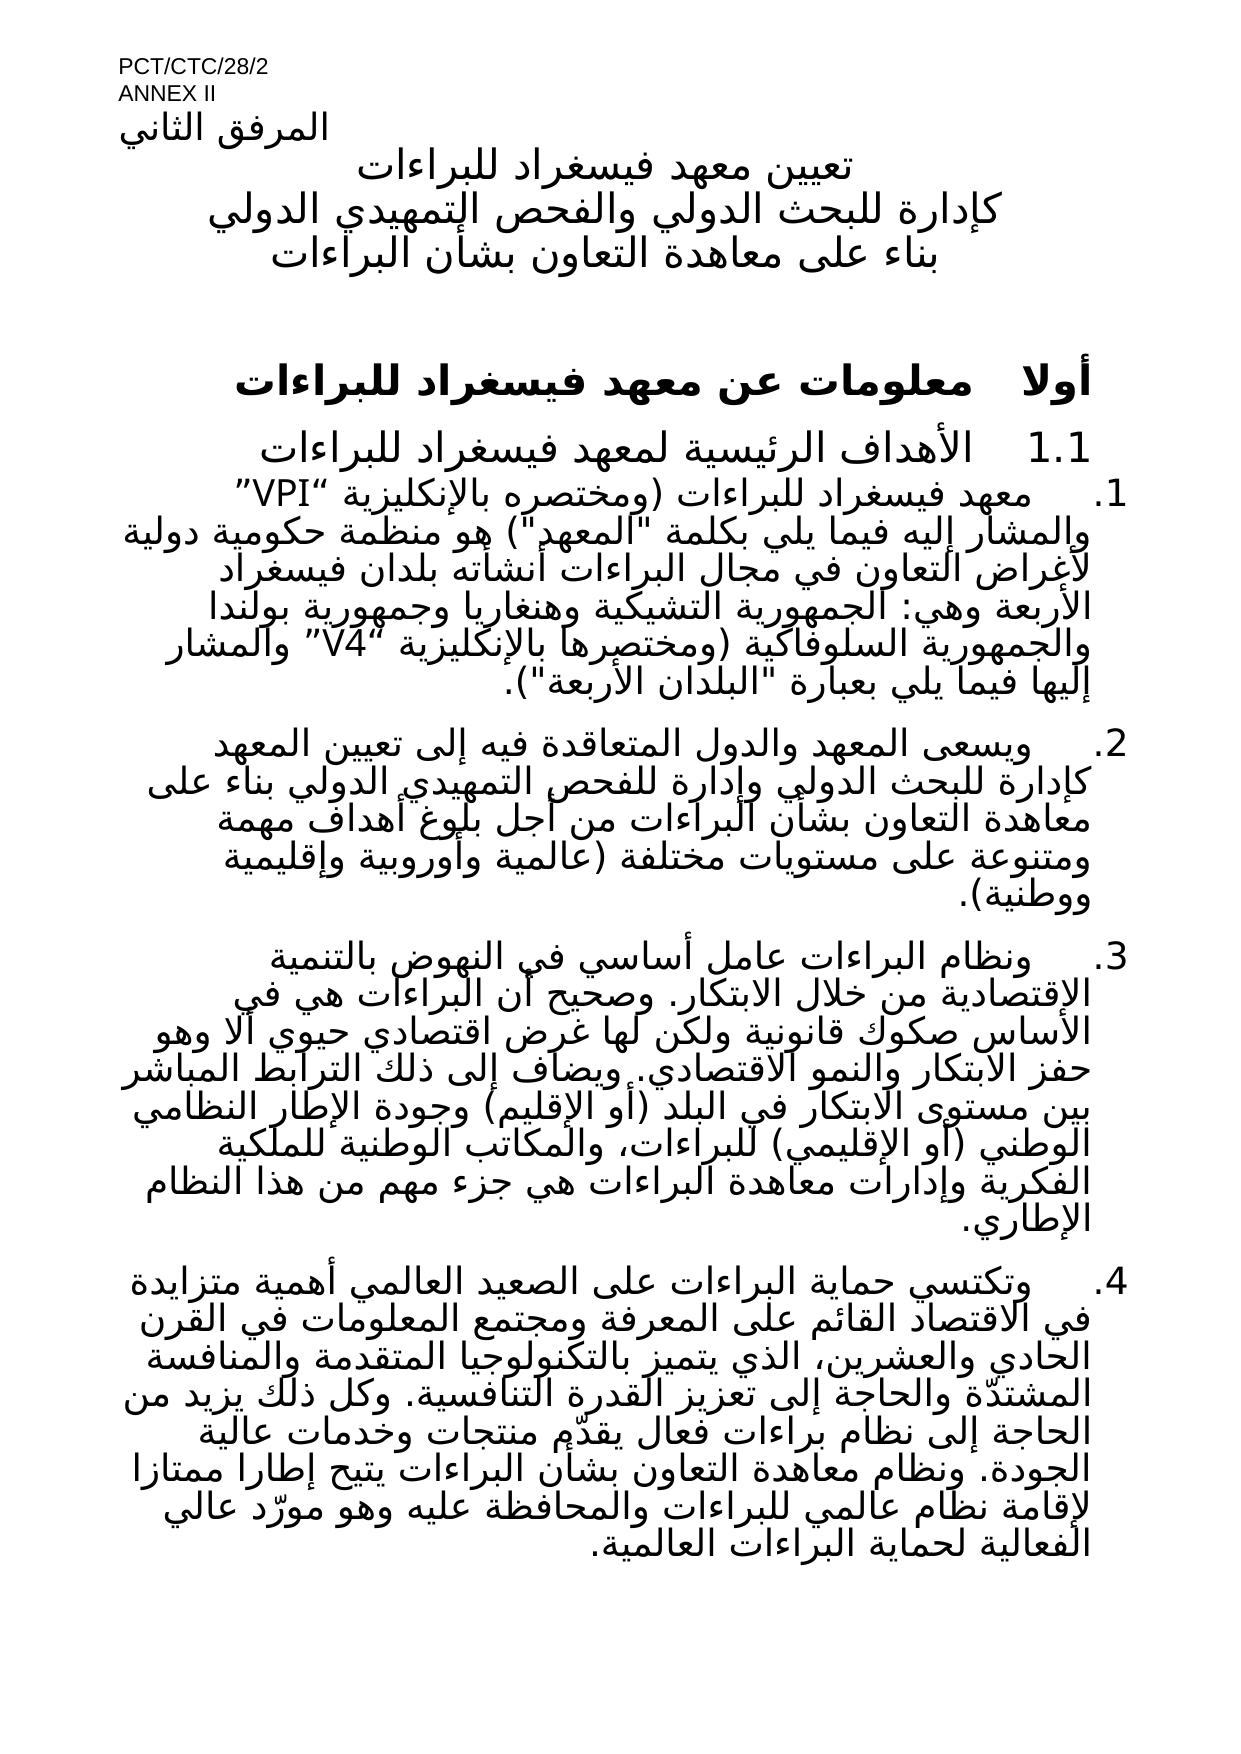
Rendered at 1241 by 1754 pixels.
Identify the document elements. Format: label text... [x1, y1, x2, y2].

list وتكتسي حماية البراءات على الصعيد العالمي أهمية متزايدة في الاقتصاد القائم على المعرفة ومجتمع المعلومات في القرن الحادي والعشرين، الذي يتميز بالتكنولوجيا المتقدمة والمنافسة المشتدّة والحاجة إلى تعزيز القدرة التنافسية. وكل ذلك يزيد من الحاجة إلى نظام براءات فعال يقدّم منتجات وخدمات عالية الجودة. ونظام معاهدة التعاون بشأن البراءات يتيح إطارا ممتازا لإقامة نظام عالمي للبراءات والمحافظة عليه وهو مورّد عالي الفعالية لحماية البراءات العالمية. [118, 1264, 1092, 1564]
text كإدارة للبحث الدولي والفحص التمهيدي الدولي [118, 193, 462, 231]
list ويسعى المعهد والدول المتعاقدة فيه إلى تعيين المعهد كإدارة للبحث الدولي وإدارة للفحص التمهيدي الدولي بناء على معاهدة التعاون بشأن البراءات من أجل بلوغ أهداف مهمة ومتنوعة على مستويات مختلفة (عالمية وأوروبية وإقليمية ووطنية). [118, 727, 1092, 914]
list معهد فيسغراد للبراءات (ومختصره بالإنكليزية “VPI” والمشار إليه فيما يلي بكلمة "المعهد") هو منظمة حكومية دولية لأغراض التعاون في مجال البراءات أنشأته بلدان فيسغراد الأربعة وهي: الجمهورية التشيكية وهنغاريا وجمهورية بولندا والجمهورية السلوفاكية (ومختصرها بالإنكليزية “V4” والمشار إليها فيما يلي بعبارة "البلدان الأربعة"). [118, 477, 1092, 702]
list ونظام البراءات عامل أساسي في النهوض بالتنمية الاقتصادية من خلال الابتكار. وصحيح أن البراءات هي في الأساس صكوك قانونية ولكن لها غرض اقتصادي حيوي ألا وهو حفز الابتكار والنمو الاقتصادي. ويضاف إلى ذلك الترابط المباشر بين مستوى الابتكار في البلد (أو الإقليم) وجودة الإطار النظامي الوطني (أو الإقليمي) للبراءات، والمكاتب الوطنية للملكية الفكرية وإدارات معاهدة البراءات هي جزء مهم من هذا النظام الإطاري. [118, 939, 1092, 1239]
text كإدارة للبحث الدولي والفحص التمهيدي الدولي [414, 193, 598, 231]
text بناء على معاهدة التعاون بشأن البراءات [363, 237, 1092, 274]
text بناء على معاهدة التعاون بشأن البراءات [118, 237, 392, 274]
text تعيين معهد فيسغراد للبراءات [448, 149, 1092, 187]
subtitle 1.1 الأهداف الرئيسية لمعهد فيسغراد للبراءات [118, 429, 1092, 470]
text كإدارة للبحث الدولي والفحص التمهيدي الدولي [515, 193, 1092, 231]
text تعيين معهد فيسغراد للبراءات [118, 149, 478, 187]
subtitle أولا معلومات عن معهد فيسغراد للبراءات [118, 362, 1092, 404]
